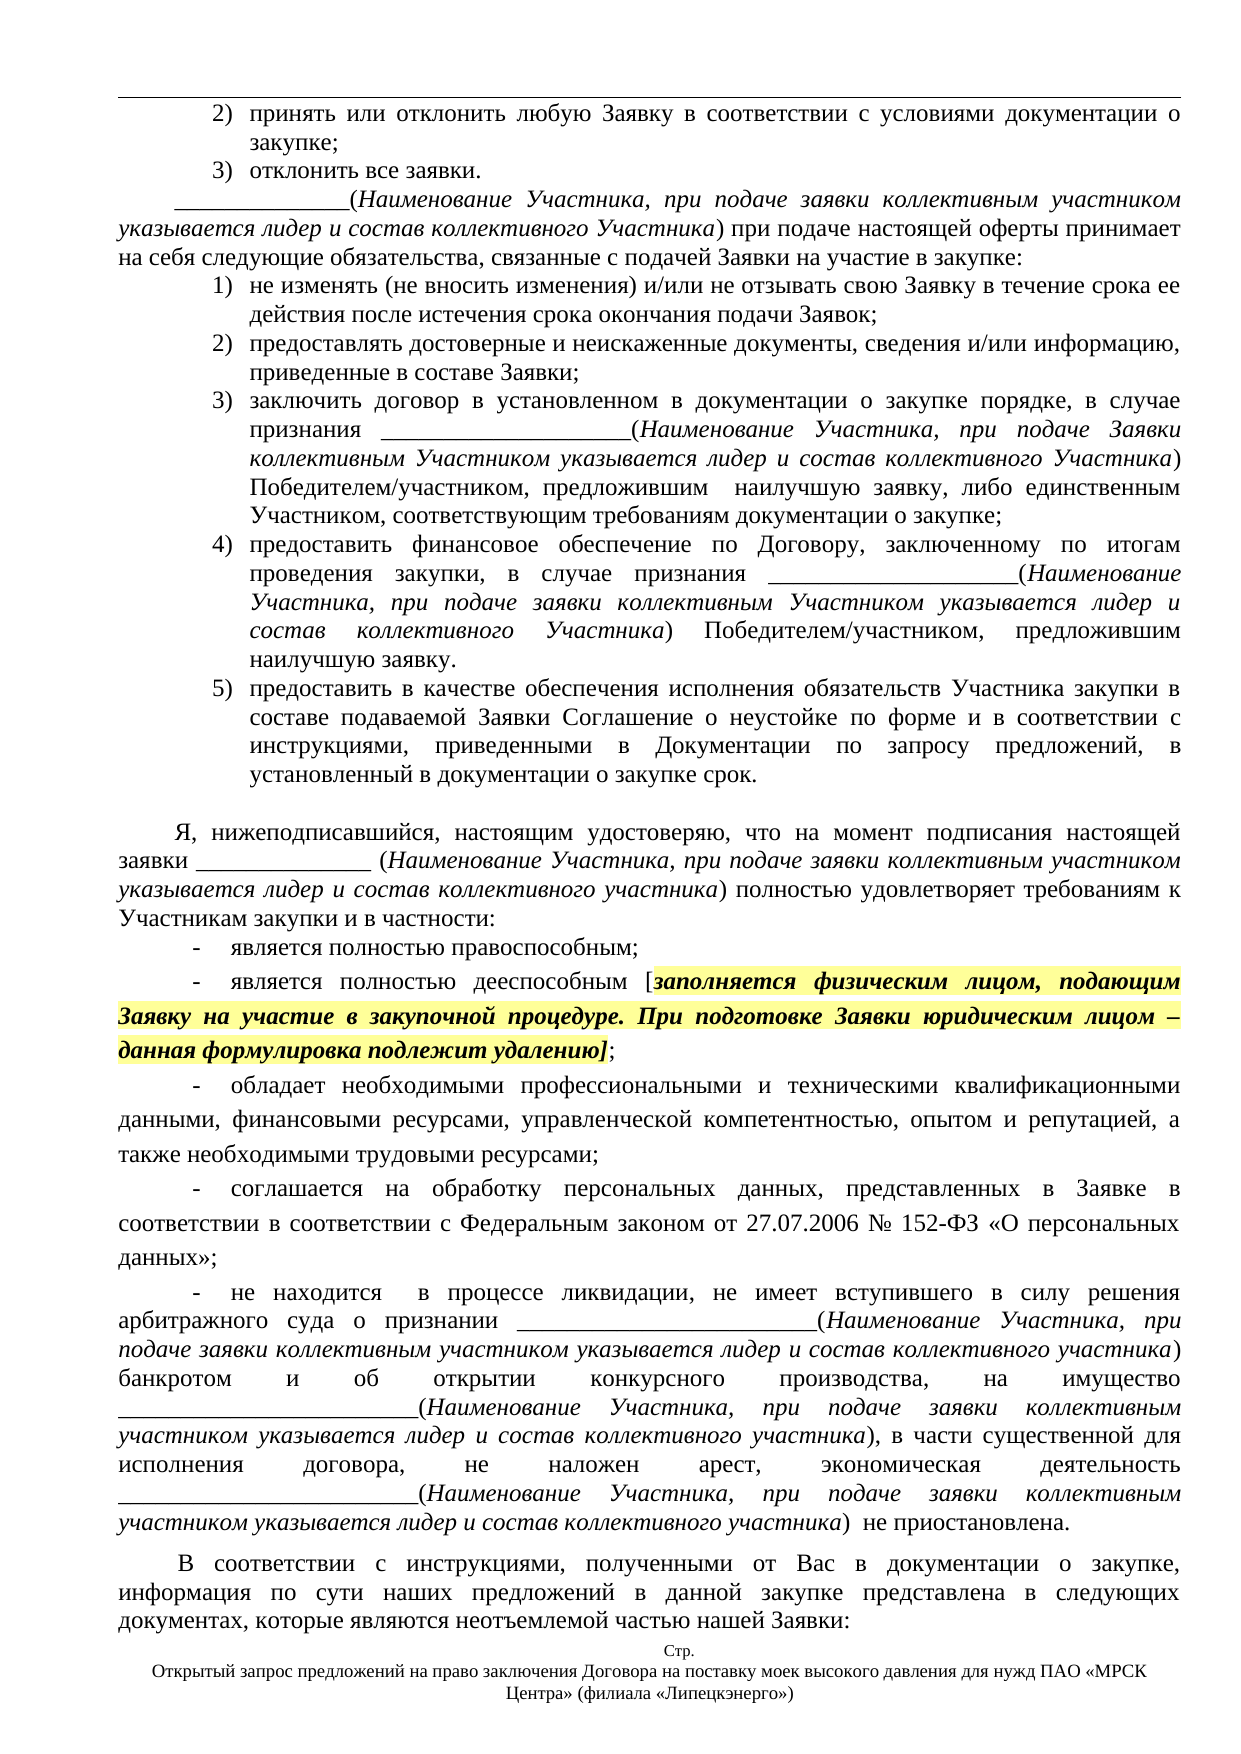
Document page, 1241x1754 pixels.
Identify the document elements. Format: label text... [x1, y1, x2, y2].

list обладает необходимыми профессиональными и техническими квалификационными данными, финансовыми ресурсами, управленческой компетентностью, опытом и репутацией, а также необходимыми трудовыми ресурсами; [118, 1070, 1181, 1167]
list предоставить финансовое обеспечение по Договору, заключенному по итогам проведения закупки, в случае признания ____________________(Наименование Участника, при подаче заявки коллективным Участником указывается лидер и состав коллективного Участника) Победителем/участником, предложившим наилучшую заявку. [212, 529, 1181, 673]
text В соответствии с инструкциями, полученными от Вас в документации о закупке, информация по сути наших предложений в данной закупке представлена в следующих документах, которые являются неотъемлемой частью нашей Заявки: [118, 1548, 1181, 1634]
list предоставлять достоверные и неискаженные документы, сведения и/или информацию, приведенные в составе Заявки; [212, 328, 1181, 386]
list является полностью дееспособным [заполняется физическим лицом, подающим Заявку на участие в закупочной процедуре. При подготовке Заявки юридическим лицом – данная формулировка подлежит удалению]; [118, 1029, 1181, 1064]
list заключить договор в установленном в документации о закупке порядке, в случае признания ____________________(Наименование Участника, при подаче Заявки коллективным Участником указывается лидер и состав коллективного Участника) Победителем/участником, предложившим наилучшую заявку, либо единственным Участником, соответствующим требованиям документации о закупке; [212, 386, 1181, 529]
list соглашается на обработку персональных данных, представленных в Заявке в соответствии в соответствии с Федеральным законом от 27.07.2006 № 152-ФЗ «О персональных данных»; [118, 1173, 1181, 1271]
text ______________(Наименование Участника, при подаче заявки коллективным участником указывается лидер и состав коллективного Участника) при подаче настоящей оферты принимает на себя следующие обязательства, связанные с подачей Заявки на участие в закупке: [118, 184, 1181, 271]
list отклонить все заявки. [212, 156, 1181, 184]
list не изменять (не вносить изменения) и/или не отзывать свою Заявку в течение срока ее действия после истечения срока окончания подачи Заявок; [212, 271, 1181, 328]
text Я, нижеподписавшийся, настоящим удостоверяю, что на момент подписания настоящей заявки ______________ (Наименование Участника, при подаче заявки коллективным участником указывается лидер и состав коллективного участника) полностью удовлетворяет требованиям к Участникам закупки и в частности: [118, 817, 1181, 932]
list предоставить в качестве обеспечения исполнения обязательств Участника закупки в составе подаваемой Заявки Соглашение о неустойке по форме и в соответствии с инструкциями, приведенными в Документации по запросу предложений, в установленный в документации о закупке срок. [212, 673, 1181, 788]
list принять или отклонить любую Заявку в соответствии с условиями документации о закупке; [212, 98, 1181, 156]
list не находится в процессе ликвидации, не имеет вступившего в силу решения арбитражного суда о признании ________________________(Наименование Участника, при подаче заявки коллективным участником указывается лидер и состав коллективного участника) банкротом и об открытии конкурсного производства, на имущество ________________________(Наименование Участника, при подаче заявки коллективным участником указывается лидер и состав коллективного участника), в части существенной для исполнения договора, не наложен арест, экономическая деятельность ________________________(Наименование Участника, при подаче заявки коллективным участником указывается лидер и состав коллективного участника) не приостановлена. [118, 1277, 1181, 1535]
list является полностью правоспособным; [118, 932, 1181, 961]
list является полностью дееспособным [заполняется физическим лицом, подающим Заявку на участие в закупочной процедуре. При подготовке Заявки юридическим лицом – данная формулировка подлежит удалению]; [118, 966, 1181, 1001]
